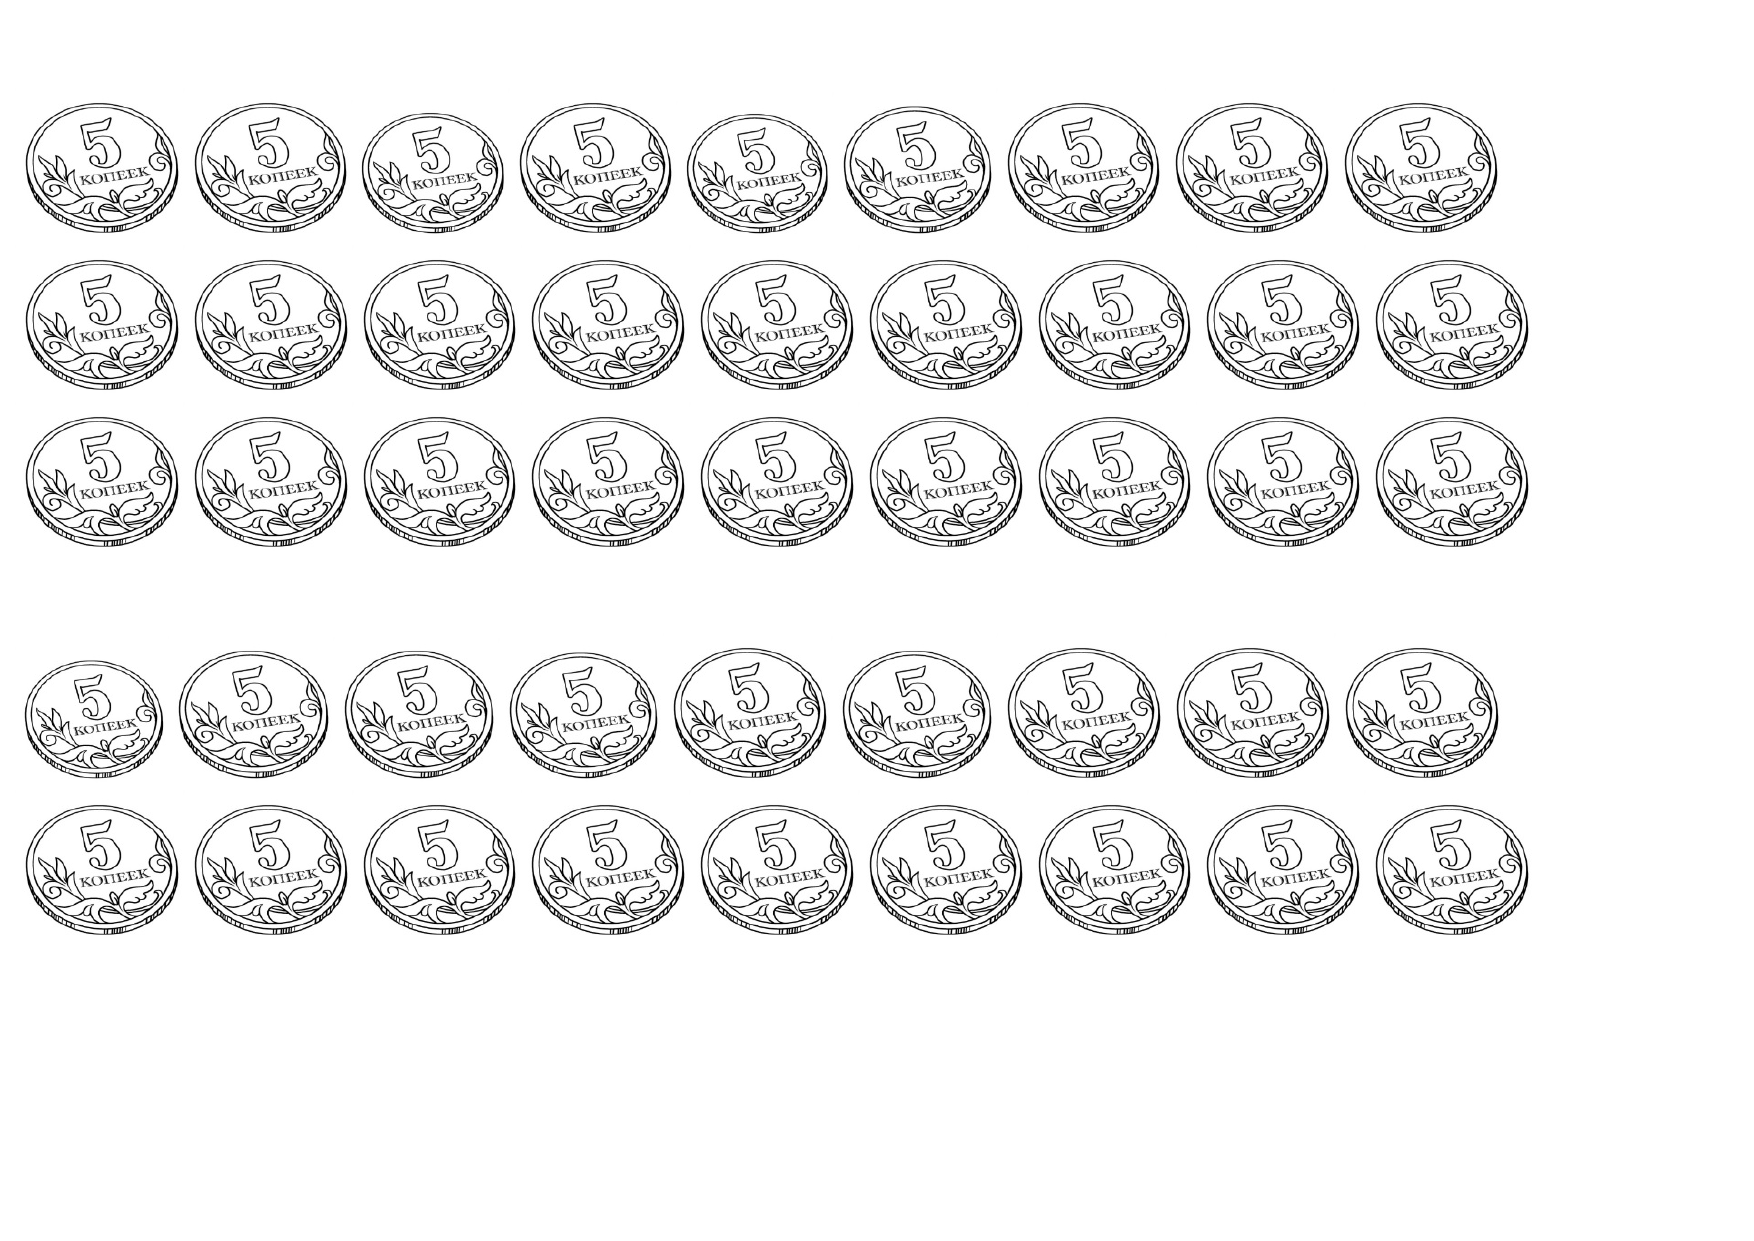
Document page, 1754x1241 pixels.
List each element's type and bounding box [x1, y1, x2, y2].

picture [14, 402, 1534, 556]
picture [14, 633, 1504, 787]
picture [14, 88, 1503, 242]
picture [14, 245, 1534, 399]
picture [14, 790, 1534, 944]
